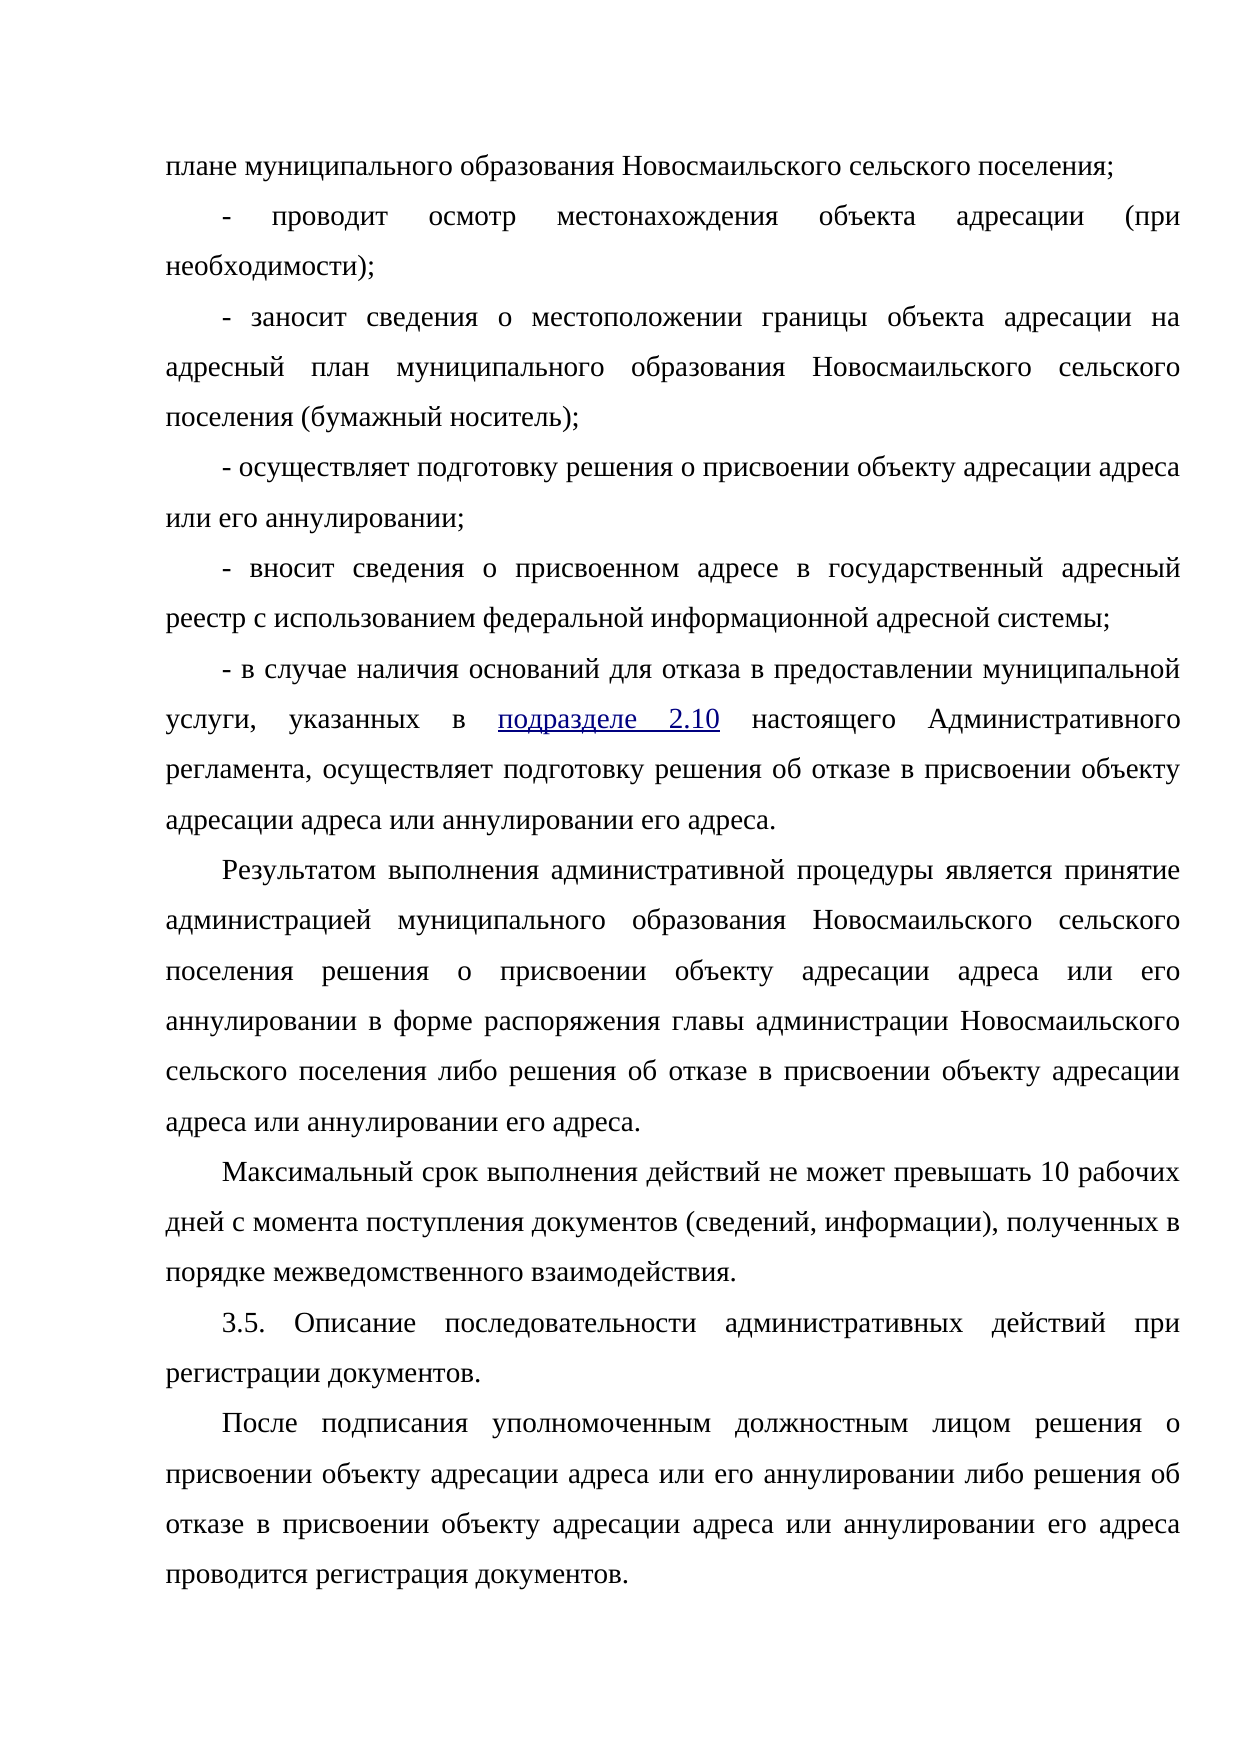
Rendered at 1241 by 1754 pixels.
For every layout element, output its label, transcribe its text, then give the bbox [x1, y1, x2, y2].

text 3.5. Описание последовательности административных действий при регистрации документов. [165, 1305, 1181, 1389]
text - в случае наличия оснований для отказа в предоставлении муниципальной услуги, указанных в подразделе 2.10 настоящего Административного регламента, осуществляет подготовку решения об отказе в присвоении объекту адресации адреса или аннулировании его адреса. [165, 651, 1181, 835]
text Результатом выполнения административной процедуры является принятие администрацией муниципального образования Новосмаильского сельского поселения решения о присвоении объекту адресации адреса или его аннулировании в форме распоряжения главы администрации Новосмаильского сельского поселения либо решения об отказе в присвоении объекту адресации адреса или аннулировании его адреса. [165, 852, 1181, 1137]
text - осуществляет подготовку решения о присвоении объекту адресации адреса или его аннулировании; [165, 449, 1181, 533]
text - вносит сведения о присвоенном адресе в государственный адресный реестр с использованием федеральной информационной адресной системы; [165, 550, 1181, 634]
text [165, 148, 1181, 181]
text Максимальный срок выполнения действий не может превышать 10 рабочих дней с момента поступления документов (сведений, информации), полученных в порядке межведомственного взаимодействия. [165, 1154, 1181, 1288]
text - проводит осмотр местонахождения объекта адресации (при необходимости); [165, 198, 1181, 282]
text - заносит сведения о местоположении границы объекта адресации на адресный план муниципального образования Новосмаильского сельского поселения (бумажный носитель); [165, 299, 1181, 433]
text После подписания уполномоченным должностным лицом решения о присвоении объекту адресации адреса или его аннулировании либо решения об отказе в присвоении объекту адресации адреса или аннулировании его адреса проводится регистрация документов. [165, 1406, 1181, 1590]
